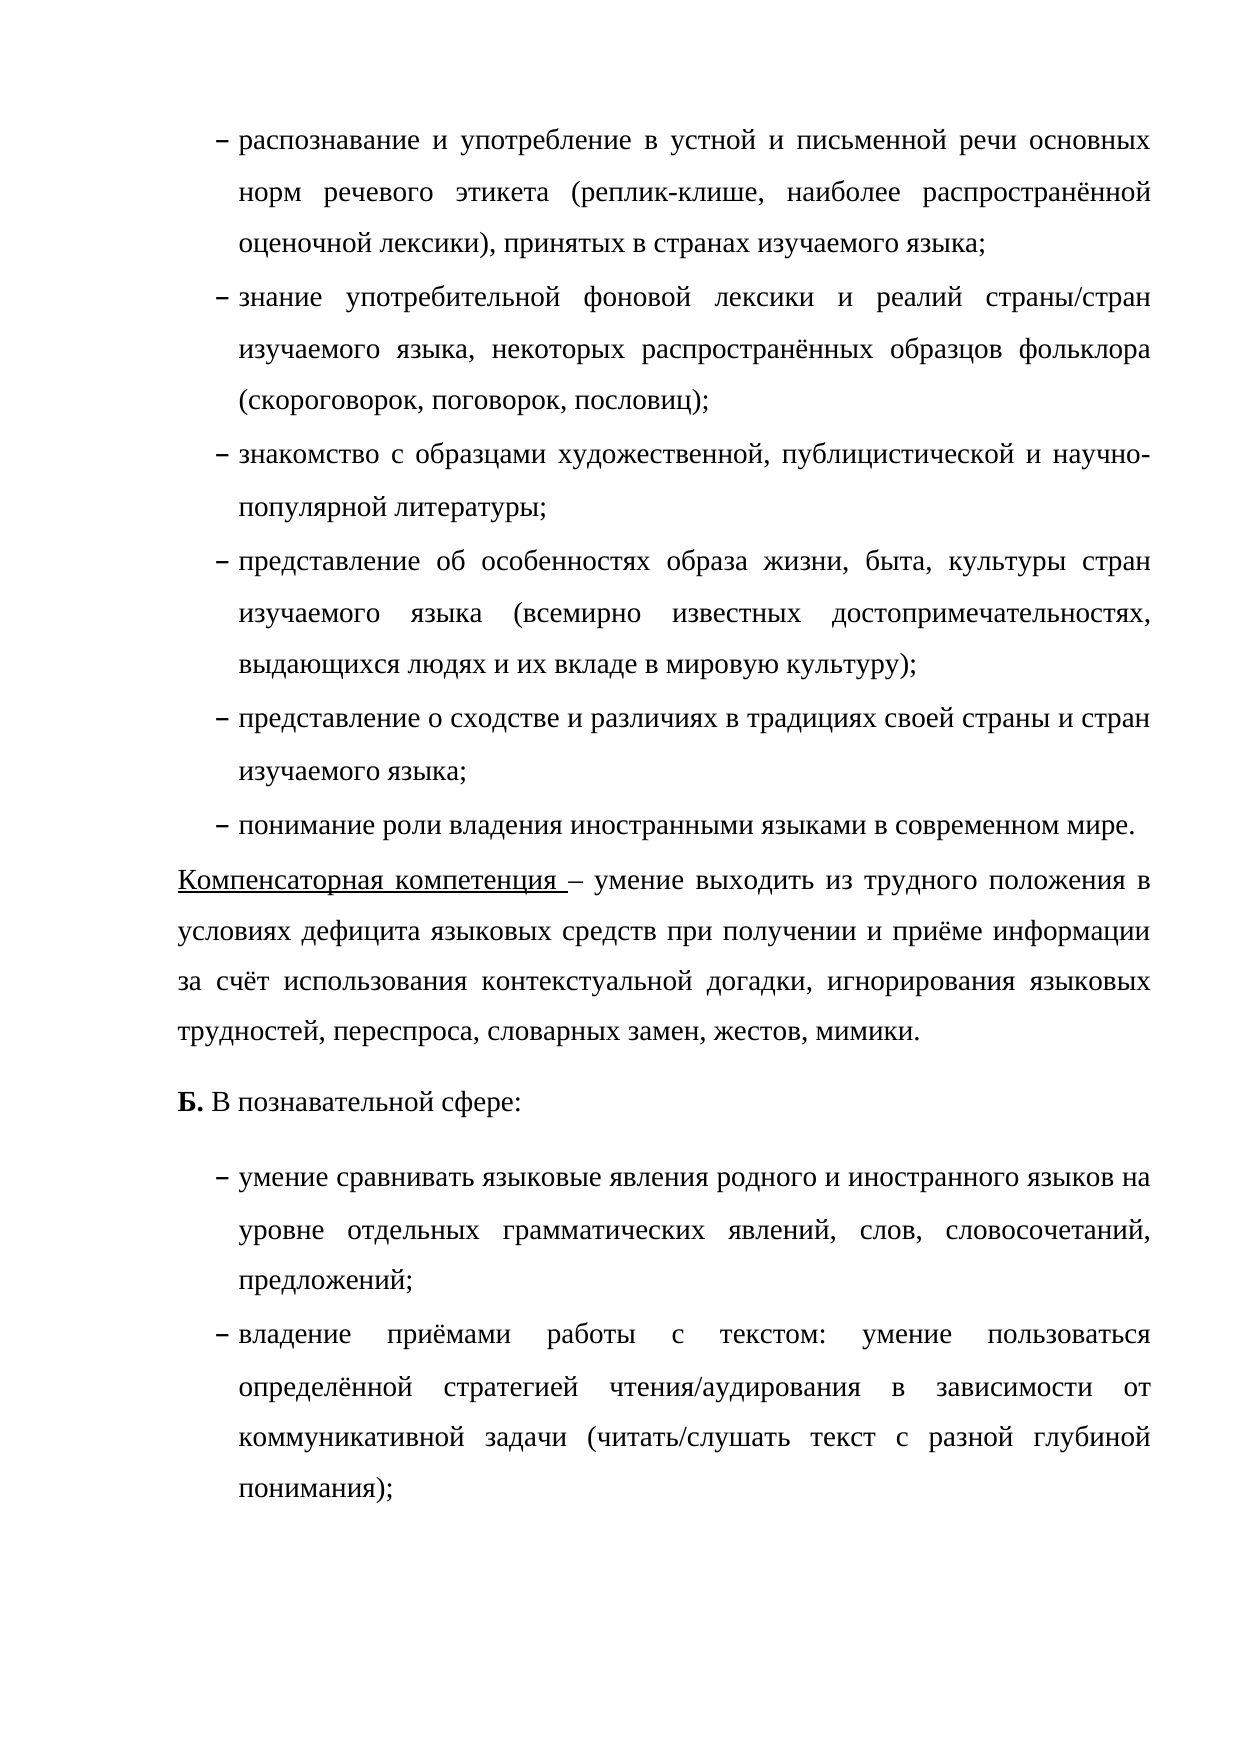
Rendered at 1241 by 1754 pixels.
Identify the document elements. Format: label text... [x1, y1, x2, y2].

list представление о сходстве и различиях в традициях своей страны и стран изучаемого языка; [215, 696, 1152, 786]
list распознавание и употребление в устной и письменной речи основных норм речевого этикета (реплик-клише, наиболее распространённой оценочной лексики), принятых в странах изучаемого языка; [215, 118, 1152, 258]
list понимание роли владения иностранными языками в современном мире. [215, 803, 1152, 843]
list знание употребительной фоновой лексики и реалий страны/стран изучаемого языка, некоторых распространённых образцов фольклора (скороговорок, поговорок, пословиц); [215, 275, 1152, 416]
list умение сравнивать языковые явления родного и иностранного языков на уровне отдельных грамматических явлений, слов, словосочетаний, предложений; [215, 1156, 1152, 1296]
list знакомство с образцами художественной, публицистической и научно-популярной литературы; [215, 432, 1152, 522]
text Компенсаторная компетенция – умение выходить из трудного положения в условиях дефицита языковых средств при получении и приёме информации за счёт использования контекстуальной догадки, игнорирования языковых трудностей, переспроса, словарных замен, жестов, мимики. [177, 862, 1152, 1047]
list представление об особенностях образа жизни, быта, культуры стран изучаемого языка (всемирно известных достопримечательностях, выдающихся людях и их вкладе в мировую культуру); [215, 539, 1152, 679]
text Б. В познавательной сфере: [177, 1084, 1152, 1118]
list владение приёмами работы с текстом: умение пользоваться определённой стратегией чтения/аудирования в зависимости от коммуникативной задачи (читать/слушать текст с разной глубиной понимания); [215, 1313, 1152, 1503]
